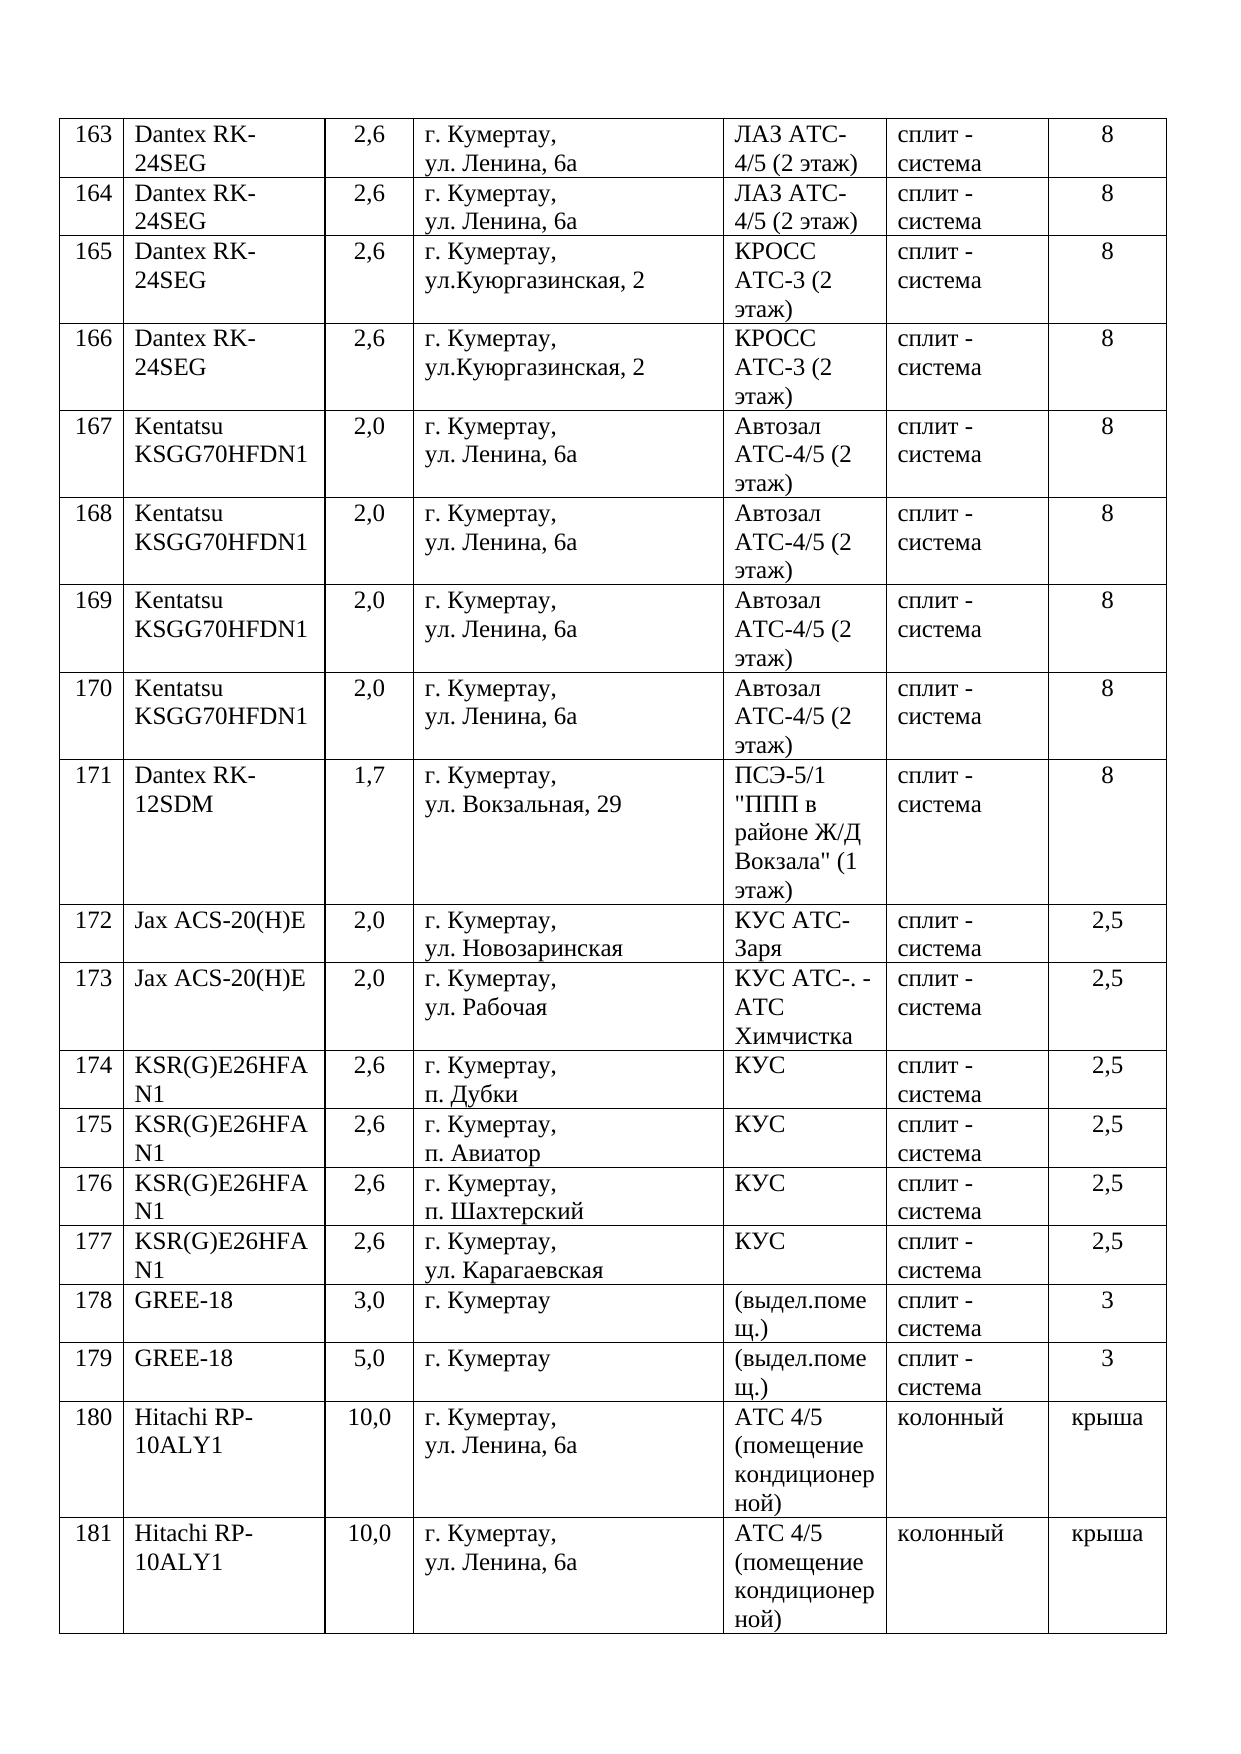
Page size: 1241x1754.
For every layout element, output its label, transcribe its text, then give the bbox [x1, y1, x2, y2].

table_cell сплит - система [887, 236, 1048, 322]
table_cell GREE-18 [124, 1285, 324, 1342]
table_cell 2,6 [326, 236, 413, 322]
table_cell 1,7 [326, 760, 413, 904]
table_cell 181 [60, 1518, 123, 1633]
table_cell 2,5 [1049, 963, 1166, 1049]
table_cell 178 [60, 1285, 123, 1342]
table_cell крыша [1049, 1402, 1166, 1517]
table_cell 2,5 [1049, 1109, 1166, 1167]
table_cell г. Кумертау, ул. Карагаевская [414, 1226, 723, 1284]
table_cell сплит - система [887, 963, 1048, 1049]
table_cell 167 [60, 411, 123, 497]
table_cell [414, 119, 723, 177]
table_cell 179 [60, 1343, 123, 1401]
table_cell 174 [60, 1051, 123, 1108]
table_cell 2,0 [326, 411, 413, 497]
table_cell КУС [724, 1109, 886, 1167]
table_cell 2,6 [326, 119, 413, 177]
table_cell АТС 4/5 (помещение кондиционерной) [724, 1402, 886, 1517]
table_cell крыша [1049, 1518, 1166, 1633]
table_cell г. Кумертау, п. Дубки [414, 1051, 723, 1108]
table_cell 172 [60, 905, 123, 962]
table_cell 8 [1049, 324, 1166, 410]
table_cell колонный [887, 1518, 1048, 1633]
table_cell сплит - система [887, 1109, 1048, 1167]
table_cell сплит - система [887, 119, 1048, 177]
table_cell Kentatsu KSGG70HFDN1 [124, 585, 324, 672]
table_cell сплит - система [887, 905, 1048, 962]
table_cell (выдел.помещ.) [724, 1285, 886, 1342]
table_cell Автозал АТС-4/5 (2 этаж) [724, 585, 886, 672]
table_cell KSR(G)E26HFAN1 [124, 1226, 324, 1284]
table_cell Jax ACS-20(H)E [124, 963, 324, 1049]
table_cell 164 [60, 178, 123, 235]
table_cell 2,6 [326, 1051, 413, 1108]
table_cell 171 [60, 760, 123, 904]
table_cell 166 [60, 324, 123, 410]
table_cell г. Кумертау, ул. Рабочая [414, 963, 723, 1049]
table_cell 2,0 [326, 673, 413, 759]
table_cell сплит - система [887, 585, 1048, 672]
table_cell 2,0 [326, 585, 413, 672]
table_cell КУС АТС-Заря [724, 905, 886, 962]
table_cell сплит - система [887, 760, 1048, 904]
table_cell КУС АТС-. -АТС Химчистка [724, 963, 886, 1049]
table_cell 176 [60, 1168, 123, 1225]
table_cell КУС [724, 1168, 886, 1225]
table_cell 8 [1049, 119, 1166, 177]
table_cell КУС [724, 1226, 886, 1284]
table_cell г. Кумертау, ул. Ленина, 6а [414, 178, 723, 235]
table_cell 3,0 [326, 1285, 413, 1342]
table_cell KSR(G)E26HFAN1 [124, 1051, 324, 1108]
table_cell колонный [887, 1402, 1048, 1517]
table_cell сплит - система [887, 1285, 1048, 1342]
table_cell 10,0 [326, 1518, 413, 1633]
table_cell Kentatsu KSGG70HFDN1 [124, 498, 324, 584]
table_cell 177 [60, 1226, 123, 1284]
table_cell 5,0 [326, 1343, 413, 1401]
table_cell 165 [60, 236, 123, 322]
table_cell KSR(G)E26HFAN1 [124, 1109, 324, 1167]
table_cell 8 [1049, 585, 1166, 672]
table_cell г. Кумертау, ул. Ленина, 6а [414, 498, 723, 584]
table_cell сплит - система [887, 673, 1048, 759]
table_cell г. Кумертау, ул.Куюргазинская, 2 [414, 324, 723, 410]
table_cell GREE-18 [124, 1343, 324, 1401]
table_cell 180 [60, 1402, 123, 1517]
table_cell 2,6 [326, 1168, 413, 1225]
table_cell Jax ACS-20(H)E [124, 905, 324, 962]
table_cell Dantex RK-24SEG [124, 178, 324, 235]
table_cell (выдел.помещ.) [724, 1343, 886, 1401]
table_cell сплит - система [887, 1226, 1048, 1284]
table_cell Hitachi RP-10ALY1 [124, 1518, 324, 1633]
table_cell 8 [1049, 760, 1166, 904]
table_cell г. Кумертау [414, 1343, 723, 1401]
table_cell Dantex RK-24SEG [124, 119, 324, 177]
table_cell сплит - система [887, 1051, 1048, 1108]
table_cell Автозал АТС-4/5 (2 этаж) [724, 498, 886, 584]
table_cell АТС 4/5 (помещение кондиционерной) [724, 1518, 886, 1633]
table_cell 170 [60, 673, 123, 759]
table_cell 8 [1049, 498, 1166, 584]
table_cell 163 [60, 119, 123, 177]
table_cell сплит - система [887, 1343, 1048, 1401]
table_cell 2,0 [326, 963, 413, 1049]
table_cell КРОСС АТС-3 (2 этаж) [724, 236, 886, 322]
table_cell сплит - система [887, 324, 1048, 410]
table_cell 168 [60, 498, 123, 584]
table_cell 2,6 [326, 1226, 413, 1284]
table_cell 8 [1049, 178, 1166, 235]
table_cell сплит - система [887, 498, 1048, 584]
table_cell Kentatsu KSGG70HFDN1 [124, 411, 324, 497]
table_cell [724, 119, 886, 177]
table_cell г. Кумертау, ул. Ленина, 6а [414, 411, 723, 497]
table_cell ПСЭ-5/1 "ППП в районе Ж/Д Вокзала" (1 этаж) [724, 760, 886, 904]
table_cell КРОСС АТС-3 (2 этаж) [724, 324, 886, 410]
table_cell г. Кумертау, п. Авиатор [414, 1109, 723, 1167]
table_cell 2,0 [326, 498, 413, 584]
table_cell Dantex RK-12SDM [124, 760, 324, 904]
table_cell г. Кумертау, ул. Новозаринская [414, 905, 723, 962]
table_cell Kentatsu KSGG70HFDN1 [124, 673, 324, 759]
table_cell г. Кумертау, ул.Куюргазинская, 2 [414, 236, 723, 322]
table_cell 2,5 [1049, 1226, 1166, 1284]
table_cell Автозал АТС-4/5 (2 этаж) [724, 673, 886, 759]
table_cell КУС [724, 1051, 886, 1108]
table_cell 8 [1049, 236, 1166, 322]
table_cell г. Кумертау [414, 1285, 723, 1342]
table_cell 2,5 [1049, 1168, 1166, 1225]
table_cell KSR(G)E26HFAN1 [124, 1168, 324, 1225]
table_cell 2,6 [326, 1109, 413, 1167]
table_cell 8 [1049, 673, 1166, 759]
table_cell 10,0 [326, 1402, 413, 1517]
table_cell Dantex RK-24SEG [124, 236, 324, 322]
table_cell г. Кумертау, ул. Ленина, 6а [414, 673, 723, 759]
table_cell 175 [60, 1109, 123, 1167]
table_cell 2,6 [326, 178, 413, 235]
table_cell 3 [1049, 1343, 1166, 1401]
table_cell 2,5 [1049, 905, 1166, 962]
table_cell Dantex RK-24SEG [124, 324, 324, 410]
table_cell 169 [60, 585, 123, 672]
table_cell 173 [60, 963, 123, 1049]
table_cell 3 [1049, 1285, 1166, 1342]
table_cell 8 [1049, 411, 1166, 497]
table_cell г. Кумертау, ул. Ленина, 6а [414, 1518, 723, 1633]
table_cell 2,5 [1049, 1051, 1166, 1108]
table_cell ЛАЗ АТС-4/5 (2 этаж) [724, 178, 886, 235]
table_cell г. Кумертау, п. Шахтерский [414, 1168, 723, 1225]
table_cell сплит - система [887, 411, 1048, 497]
table_cell г. Кумертау, ул. Ленина, 6а [414, 585, 723, 672]
table_cell 2,6 [326, 324, 413, 410]
table_cell 2,0 [326, 905, 413, 962]
table_cell сплит - система [887, 1168, 1048, 1225]
table_cell г. Кумертау, ул. Вокзальная, 29 [414, 760, 723, 904]
table_cell сплит - система [887, 178, 1048, 235]
table_cell Hitachi RP-10ALY1 [124, 1402, 324, 1517]
table_cell Автозал АТС-4/5 (2 этаж) [724, 411, 886, 497]
table_cell г. Кумертау, ул. Ленина, 6а [414, 1402, 723, 1517]
